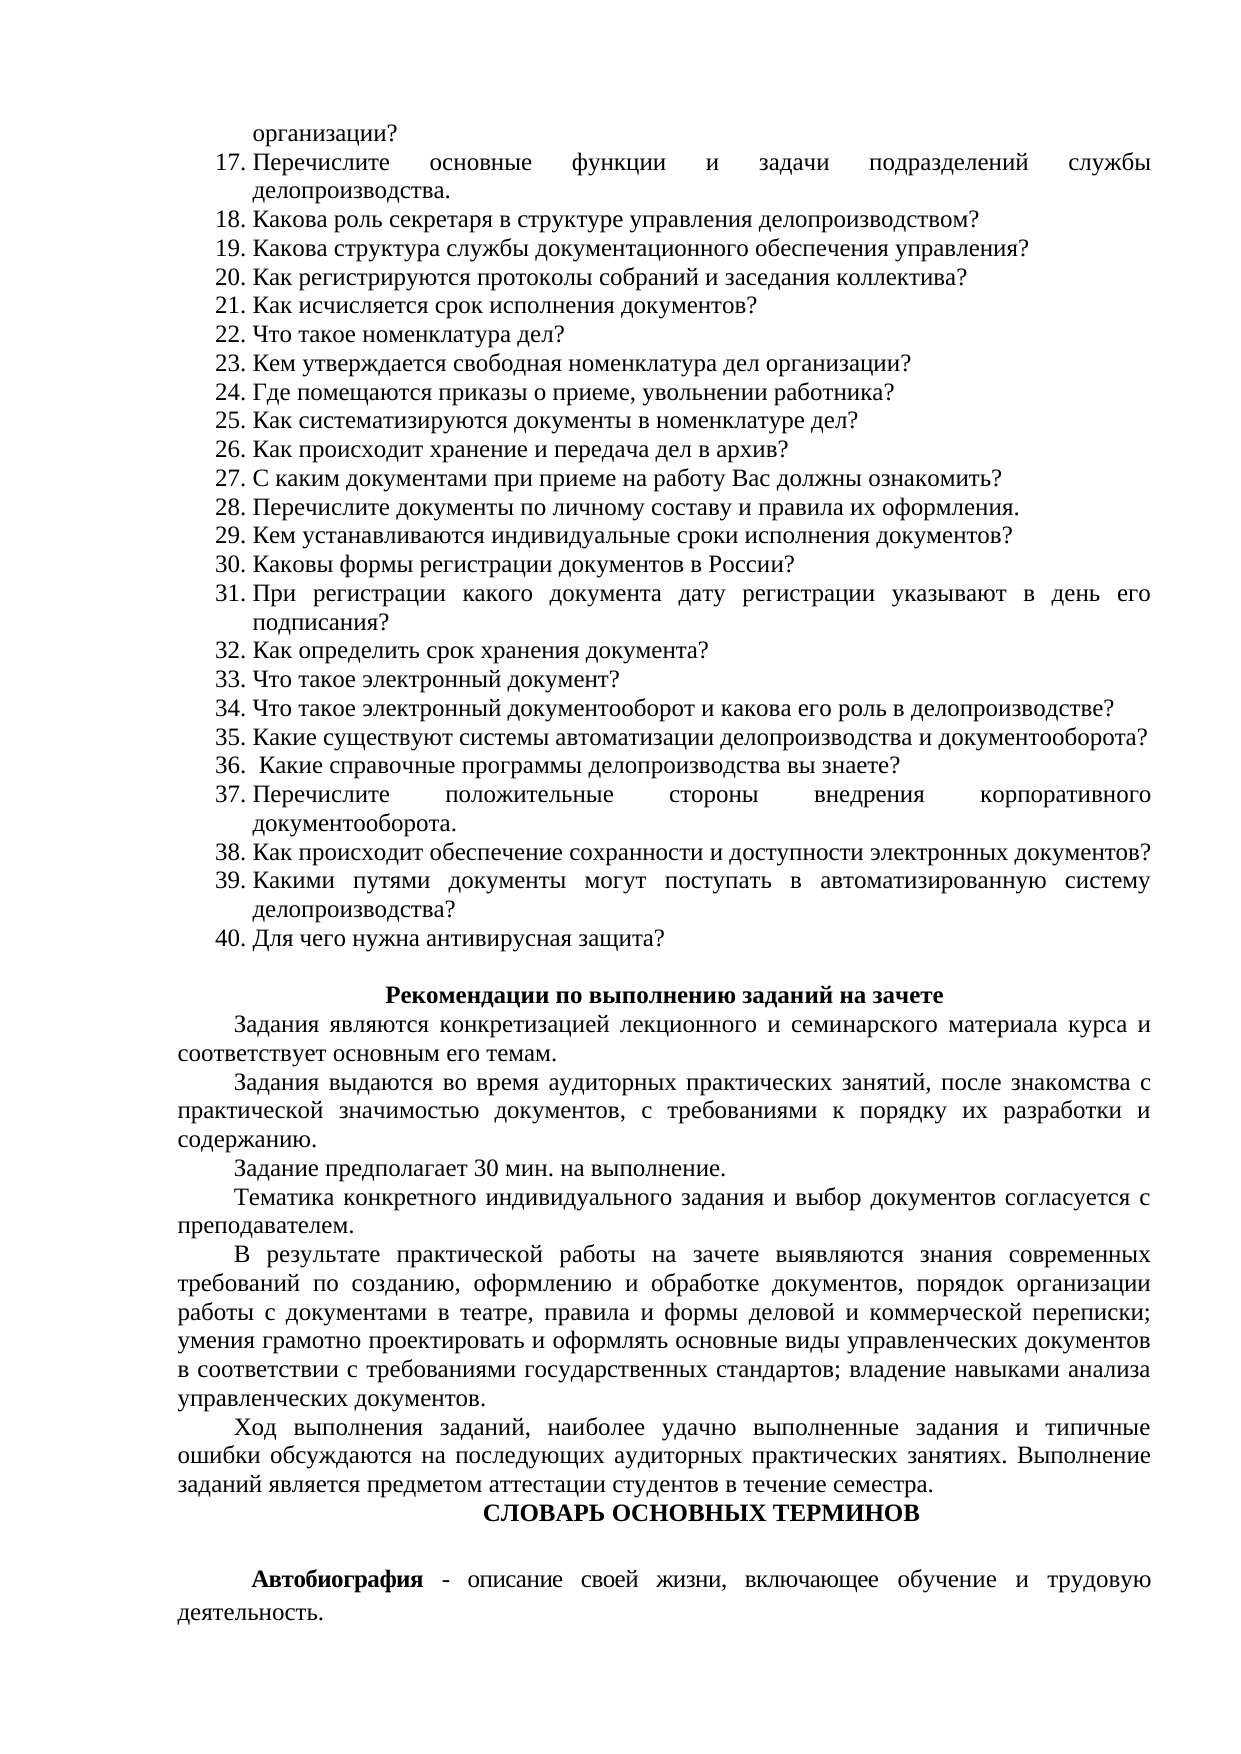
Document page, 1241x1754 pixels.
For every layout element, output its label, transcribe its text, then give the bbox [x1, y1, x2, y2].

list Какие существуют системы автоматизации делопроизводства и документооборота? [215, 722, 1152, 751]
list Что такое номенклатура дел? [215, 319, 1152, 348]
list Какие справочные программы делопроизводства вы знаете? [215, 751, 1152, 779]
list Перечислите документы по личному составу и правила их оформления. [215, 492, 1152, 521]
text Задания выдаются во время аудиторных практических занятий, после знакомства с практической значимостью документов, с требованиями к порядку их разработки и содержанию. [177, 1067, 1152, 1153]
text В результате практической работы на зачете выявляются знания современных требований по созданию, оформлению и обработке документов, порядок организации работы с документами в театре, правила и формы деловой и коммерческой переписки; умения грамотно проектировать и оформлять основные виды управленческих документов в соответствии с требованиями государственных стандартов; владение навыками анализа управленческих документов. [177, 1239, 1152, 1412]
list Какова структура службы документационного обеспечения управления? [215, 233, 1152, 262]
list Как происходит хранение и передача дел в архив? [215, 434, 1152, 463]
list Где помещаются приказы о приеме, увольнении работника? [215, 377, 1152, 406]
list Какова роль секретаря в структуре управления делопроизводством? [215, 204, 1152, 233]
list Кем устанавливаются индивидуальные сроки исполнения документов? [215, 521, 1152, 549]
text Задания являются конкретизацией лекционного и семинарского материала курса и соответствует основным его темам. [177, 1009, 1152, 1067]
text СЛОВАРЬ ОСНОВНЫХ ТЕРМИНОВ [177, 1498, 1152, 1527]
text Задание предполагает 30 мин. на выполнение. [177, 1153, 1152, 1182]
list Как определить срок хранения документа? [215, 636, 1152, 664]
text Ход выполнения заданий, наиболее удачно выполненные задания и типичные ошибки обсуждаются на последующих аудиторных практических занятиях. Выполнение заданий является предметом аттестации студентов в течение семестра. [177, 1412, 1152, 1498]
text Рекомендации по выполнению заданий на зачете [177, 981, 1152, 1009]
list При регистрации какого документа дату регистрации указывают в день его подписания? [215, 578, 1152, 636]
text Автобиография - описание своей жизни, включающее обучение и трудовую деятельность. [177, 1564, 1152, 1626]
list Каковы формы регистрации документов в России? [215, 549, 1152, 578]
list Для чего нужна антивирусная защита? [215, 923, 1152, 952]
list Как систематизируются документы в номенклатуре дел? [215, 406, 1152, 434]
list Как исчисляется срок исполнения документов? [215, 291, 1152, 319]
list Какими путями документы могут поступать в автоматизированную систему делопроизводства? [215, 866, 1152, 923]
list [215, 118, 1152, 147]
text Тематика конкретного индивидуального задания и выбор документов согласуется с преподавателем. [177, 1182, 1152, 1239]
list Что такое электронный документ? [215, 664, 1152, 693]
list Что такое электронный документооборот и какова его роль в делопроизводстве? [215, 693, 1152, 722]
list Как регистрируются протоколы собраний и заседания коллектива? [215, 262, 1152, 291]
list Кем утверждается свободная номенклатура дел организации? [215, 348, 1152, 377]
list С каким документами при приеме на работу Вас должны ознакомить? [215, 463, 1152, 492]
list Перечислите положительные стороны внедрения корпоративного документооборота. [215, 779, 1152, 837]
list Перечислите основные функции и задачи подразделений службы делопроизводства. [215, 147, 1152, 204]
list Как происходит обеспечение сохранности и доступности электронных документов? [215, 837, 1152, 866]
